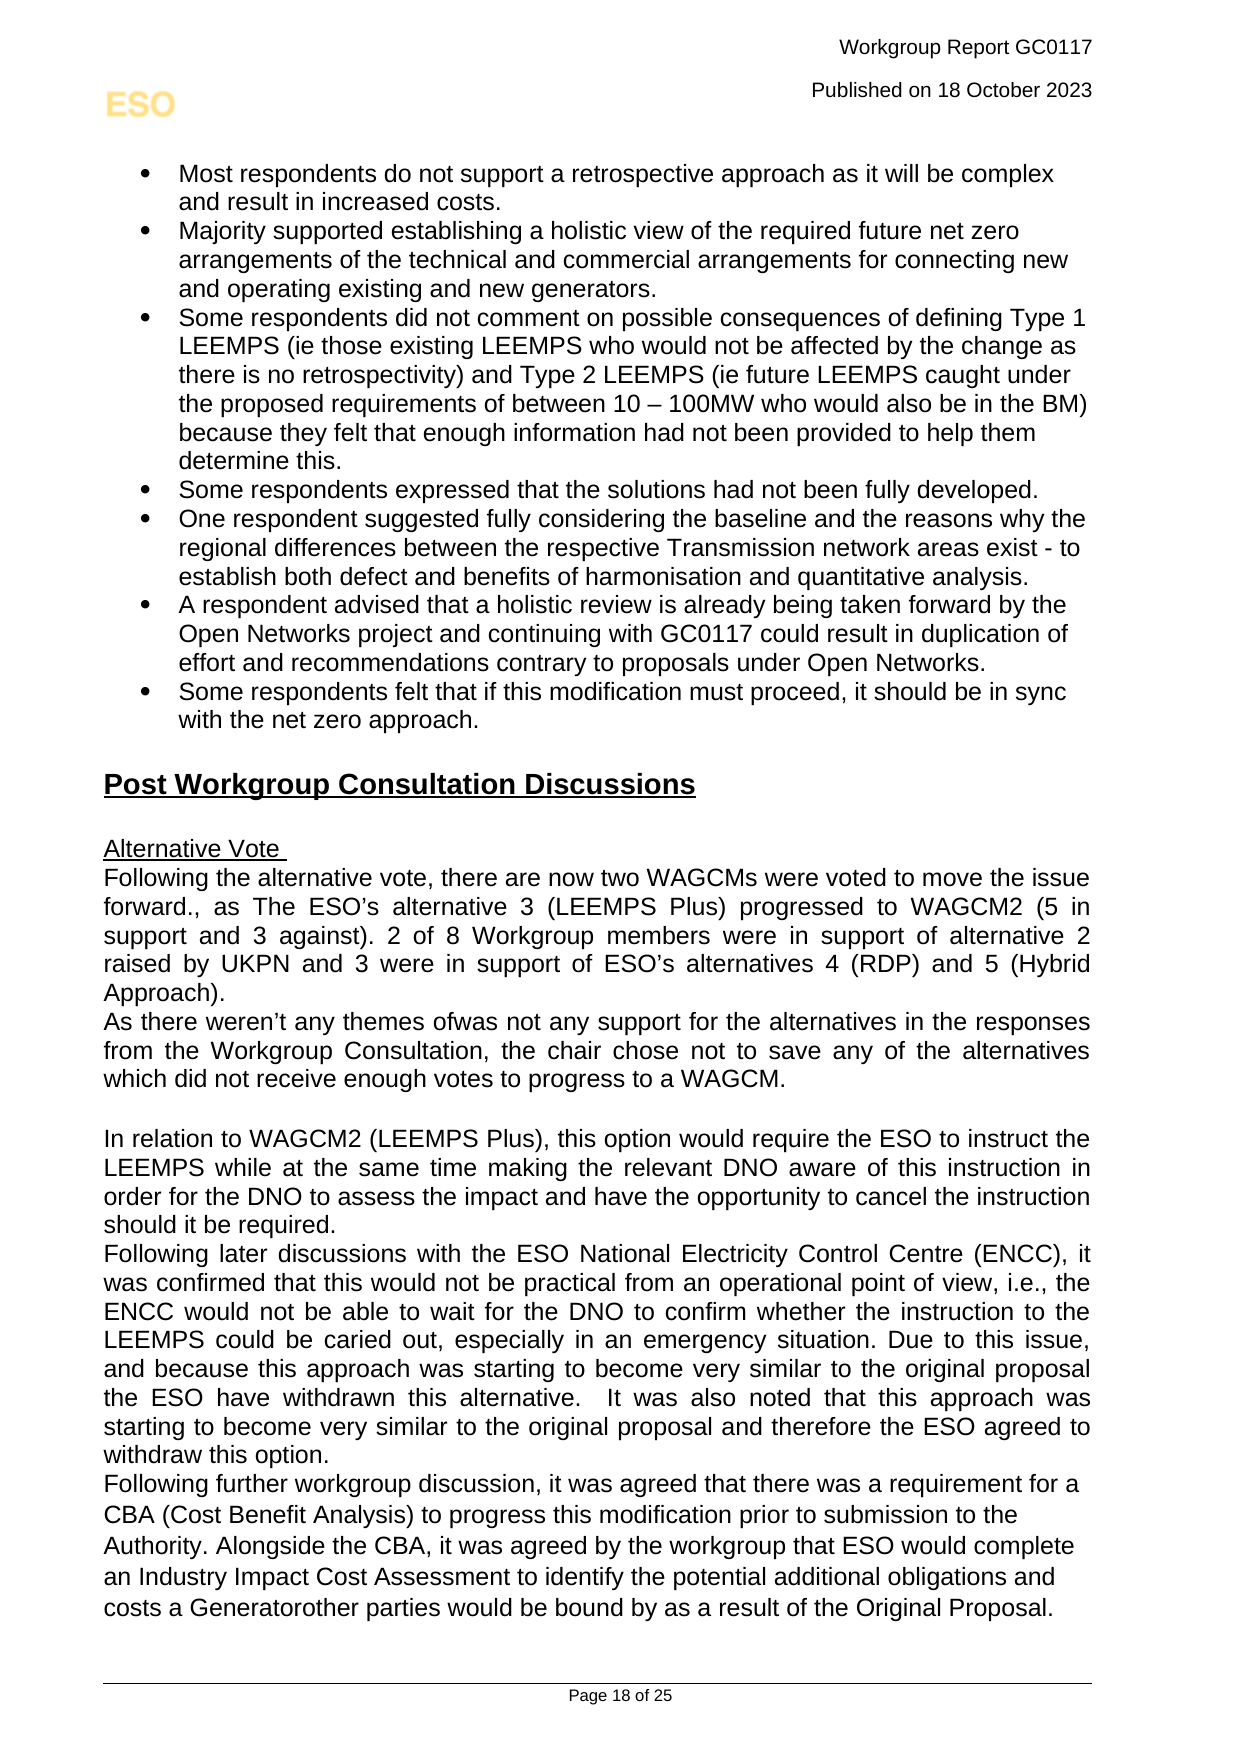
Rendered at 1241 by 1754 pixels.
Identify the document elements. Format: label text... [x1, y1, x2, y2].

text As there support for the alternatives from the Workgroup Consultation, the chair chose not to save any of the alternatives which did not receive enough votes to progress to a WAGCM. [103, 1007, 1092, 1093]
text In relation to WAGCM2 (LEEMPS Plus), this option would require the ESO to instruct the LEEMPS while at the same time making the relevant DNO aware of this instruction in order for the DNO to assess the impact and have the opportunity to cancel the instruction should it be required. [103, 1124, 1092, 1239]
list One respondent suggested fully considering the baseline and the reasons why the differences between the network areas exist - to establish both defect and benefits of harmonisation and quantitative analysis. [141, 504, 1092, 590]
list Majority supported establishing a holistic view of the required future net zero arrangements of the technical and commercial arrangements for connecting new and operating existing and new generators. [141, 216, 1092, 302]
list Most respondents do not support a retrospective approach as it will be complex and result in increased costs. [141, 158, 1092, 216]
list Some respondents did not comment on possible consequences of defining Type 1 and Type 2 LEEMPS because they felt that enough information had not been provided to help them determine this. [141, 302, 1092, 475]
text Following the votetwo WAGCMs ESO’s alternative 3 (LEEMPS Plus) progressed to WAGCM2 (5 in support and 3 against). 2 of 8 Workgroup members were in support of alternative 2 raised by UKPN and 3 were in support of ESO’s alternatives 4 (RDP) and 5 (Hybrid Approach). [103, 863, 1092, 1007]
list A respondent advised that a holistic review is already being taken forward by the Open Networks project and continuing with GC0117 could result in duplication of effort and recommendations contrary to proposals under Open Networks. [141, 590, 1092, 677]
text Following later discussions with the ESO National Electricity Control Centre (ENCC), it was confirmed that this would not be practical from an operational point of view, i.e., the ENCC would not be able to wait for the DNO to confirm whether the instruction to the LEEMPS could be caried out, especially in an emergency situation. Due to this issue, the ESO have withdrawn this alternative. [103, 1239, 1092, 1469]
subtitle Post Workgroup Consultation Discussions [103, 767, 1092, 801]
list Some respondents expressed that the solutions had not been fully developed. [141, 475, 1092, 504]
text Alternative Vote [103, 834, 1092, 863]
text Following further workgroup discussion, it was agreed that there was a requirement for a CBA (Cost Benefit Analysis) to progress this modification prior to submission to the Authority. Alongside the CBA, it was agreed by the workgroup that ESO would complete an Industry Impact Cost Assessment to identify the potential additional obligations and costs would be bound by as a result of the Original Proposal. [103, 1469, 1092, 1622]
picture [103, 79, 181, 125]
